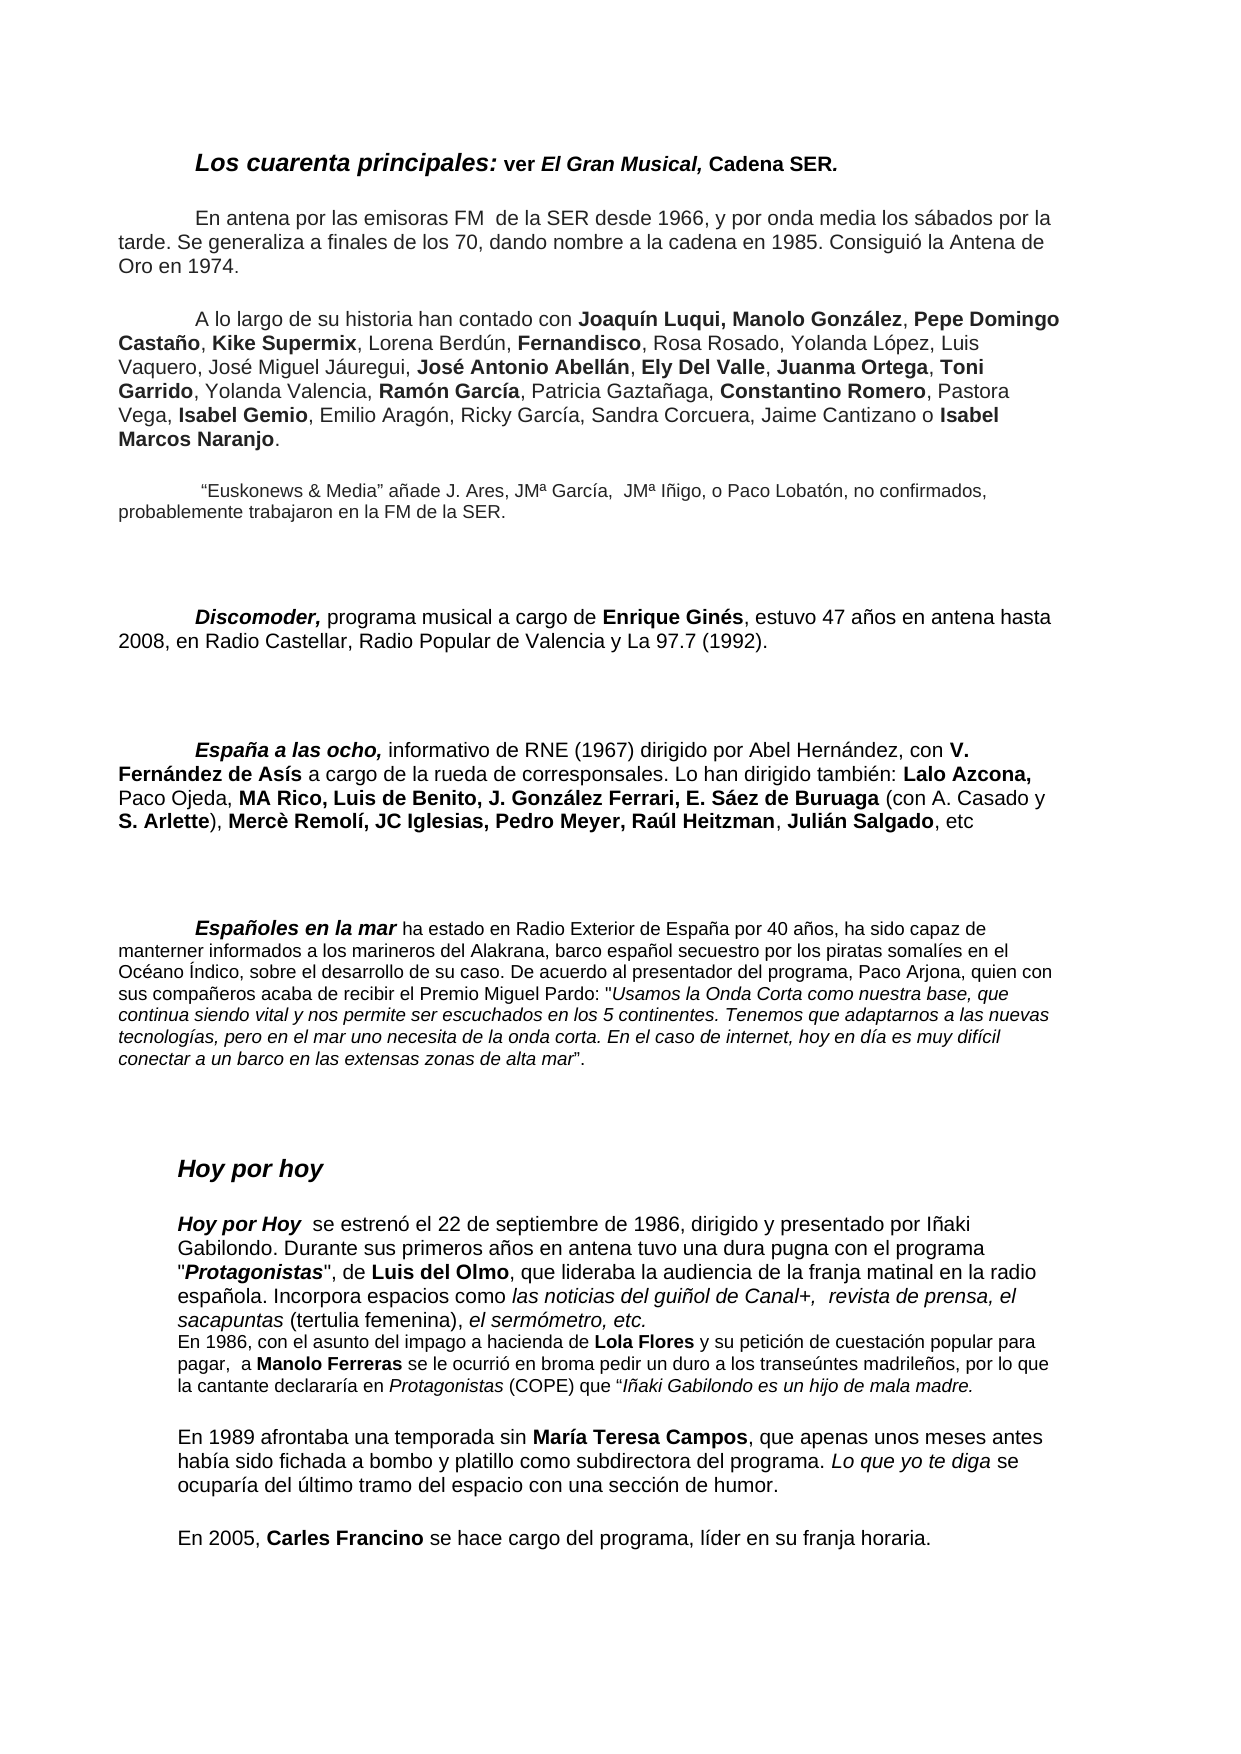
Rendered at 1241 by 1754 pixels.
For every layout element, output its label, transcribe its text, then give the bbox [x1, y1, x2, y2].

text A lo largo de su historia han contado con Joaquín Luqui, Manolo González, Pepe Domingo Castaño, Kike Supermix, Lorena Berdún, Fernandisco, Rosa Rosado, Yolanda López, Luis Vaquero, José Miguel Jáuregui, José Antonio Abellán, Ely Del Valle, Juanma Ortega, Toni Garrido, Yolanda Valencia, Ramón García, Patricia Gaztañaga, Constantino Romero, Pastora Vega, Isabel Gemio, Emilio Aragón, Ricky García, Sandra Corcuera, Jaime Cantizano o Isabel Marcos Naranjo. [118, 307, 1063, 450]
text “Euskonews & Media” añade J. Ares, JMª García, JMª Iñigo, o Paco Lobatón, no confirmados, probablemente trabajaron en de [118, 479, 1063, 523]
text Los cuarenta principales: ver El Gran Musical, Cadena SER. [118, 148, 1063, 176]
text En 2005, Carles Francino se hace cargo del programa, líder en su franja horaria. [177, 1526, 1063, 1550]
text Españoles en la mar ha estado en Radio Exterior de España por 40 años, ha sido capaz de manterner informados a los marineros del Alakrana, barco español secuestro por los piratas somalíes en el Océano Índico, sobre el desarrollo de su caso. De acuerdo al presentador del programa, Paco Arjona, quien con sus compañeros acaba de recibir el Premio Miguel Pardo: "Usamos como nuestra base, que continua siendo vital y nos permite ser escuchados en los 5 continentes. Tenemos que adaptarnos a las nuevas tecnologías, pero en el mar uno necesita de la onda corta. En el caso de internet, hoy en día es muy difícil conectar a un barco en las extensas zonas de alta mar”. [118, 916, 1063, 1069]
text Hoy por Hoy se estrenó el 22 de septiembre de 1986, dirigido y presentado por Iñaki Gabilondo. Durante sus primeros años en antena tuvo una dura pugna con el programa "Protagonistas", de Luis del Olmo, que lideraba la audiencia de la franja matinal en la radio española. Incorpora espacios como las noticias del guiñol de Canal+, revista de prensa, el sacapuntas (tertulia femenina), el sermómetro, etc. En 1986, con el asunto del impago a hacienda de Lola Flores y su petición de cuestación popular para pagar, a Manolo Ferreras se le ocurrió en broma pedir un duro a los transeúntes madrileños, por lo que la cantante declararía en Protagonistas (COPE) que “Iñaki Gabilondo es un hijo de mala madre. [177, 1212, 1063, 1396]
text En 1989 afrontaba una temporada sin María Teresa Campos, que apenas unos meses antes había sido fichada a bombo y platillo como subdirectora del programa. Lo que yo te diga se ocuparía del último tramo del espacio con una sección de humor. [177, 1425, 1063, 1497]
text En antena por las emisoras FM de desde 1966, y por onda media los sábados por la tarde. Se generaliza a finales de los 70, dando nombre a la cadena en 1985. Consiguió de Oro en 1974. [118, 206, 1063, 277]
text España a las ocho, informativo de RNE (1967) dirigido por Abel Hernández, con V. Fernández de Asís a cargo de la rueda de corresponsales. Lo han dirigido también: Lalo Azcona, Paco Ojeda, MA Rico, Luis de Benito, J. González Ferrari, E. Sáez de Buruaga (con A. Casado y S. Arlette), Mercè Remolí, JC Iglesias, Pedro Meyer, Raúl Heitzman, Julián Salgado, etc [118, 737, 1063, 833]
text Hoy por hoy [177, 1154, 1063, 1182]
text Discomoder, programa musical a cargo de Enrique Ginés, estuvo 47 años en antena hasta 2008, en Radio Castellar, Radio Popular de Valencia y La 97.7 (1992). [118, 605, 1063, 653]
